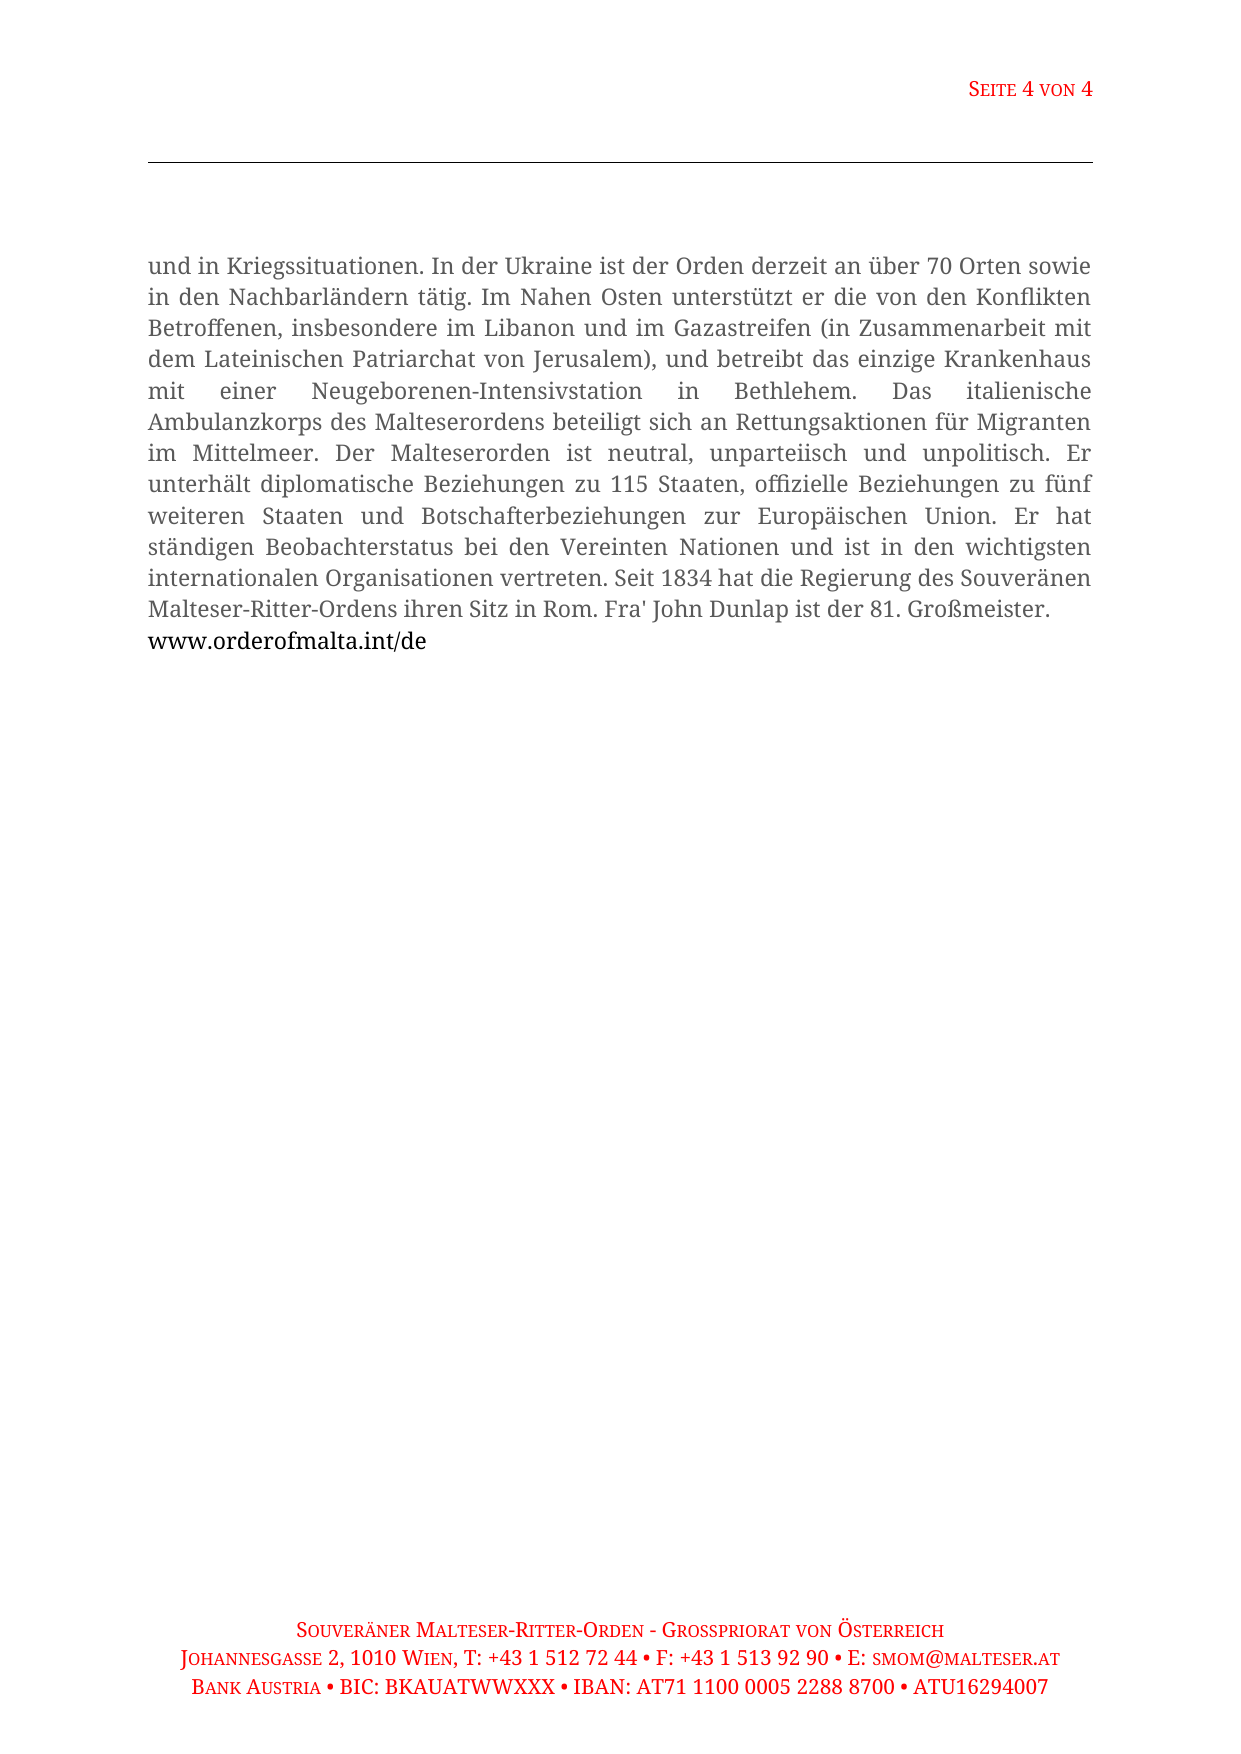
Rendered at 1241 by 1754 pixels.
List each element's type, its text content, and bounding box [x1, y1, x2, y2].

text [148, 249, 1093, 624]
text www.orderofmalta.int/de [148, 624, 1093, 656]
